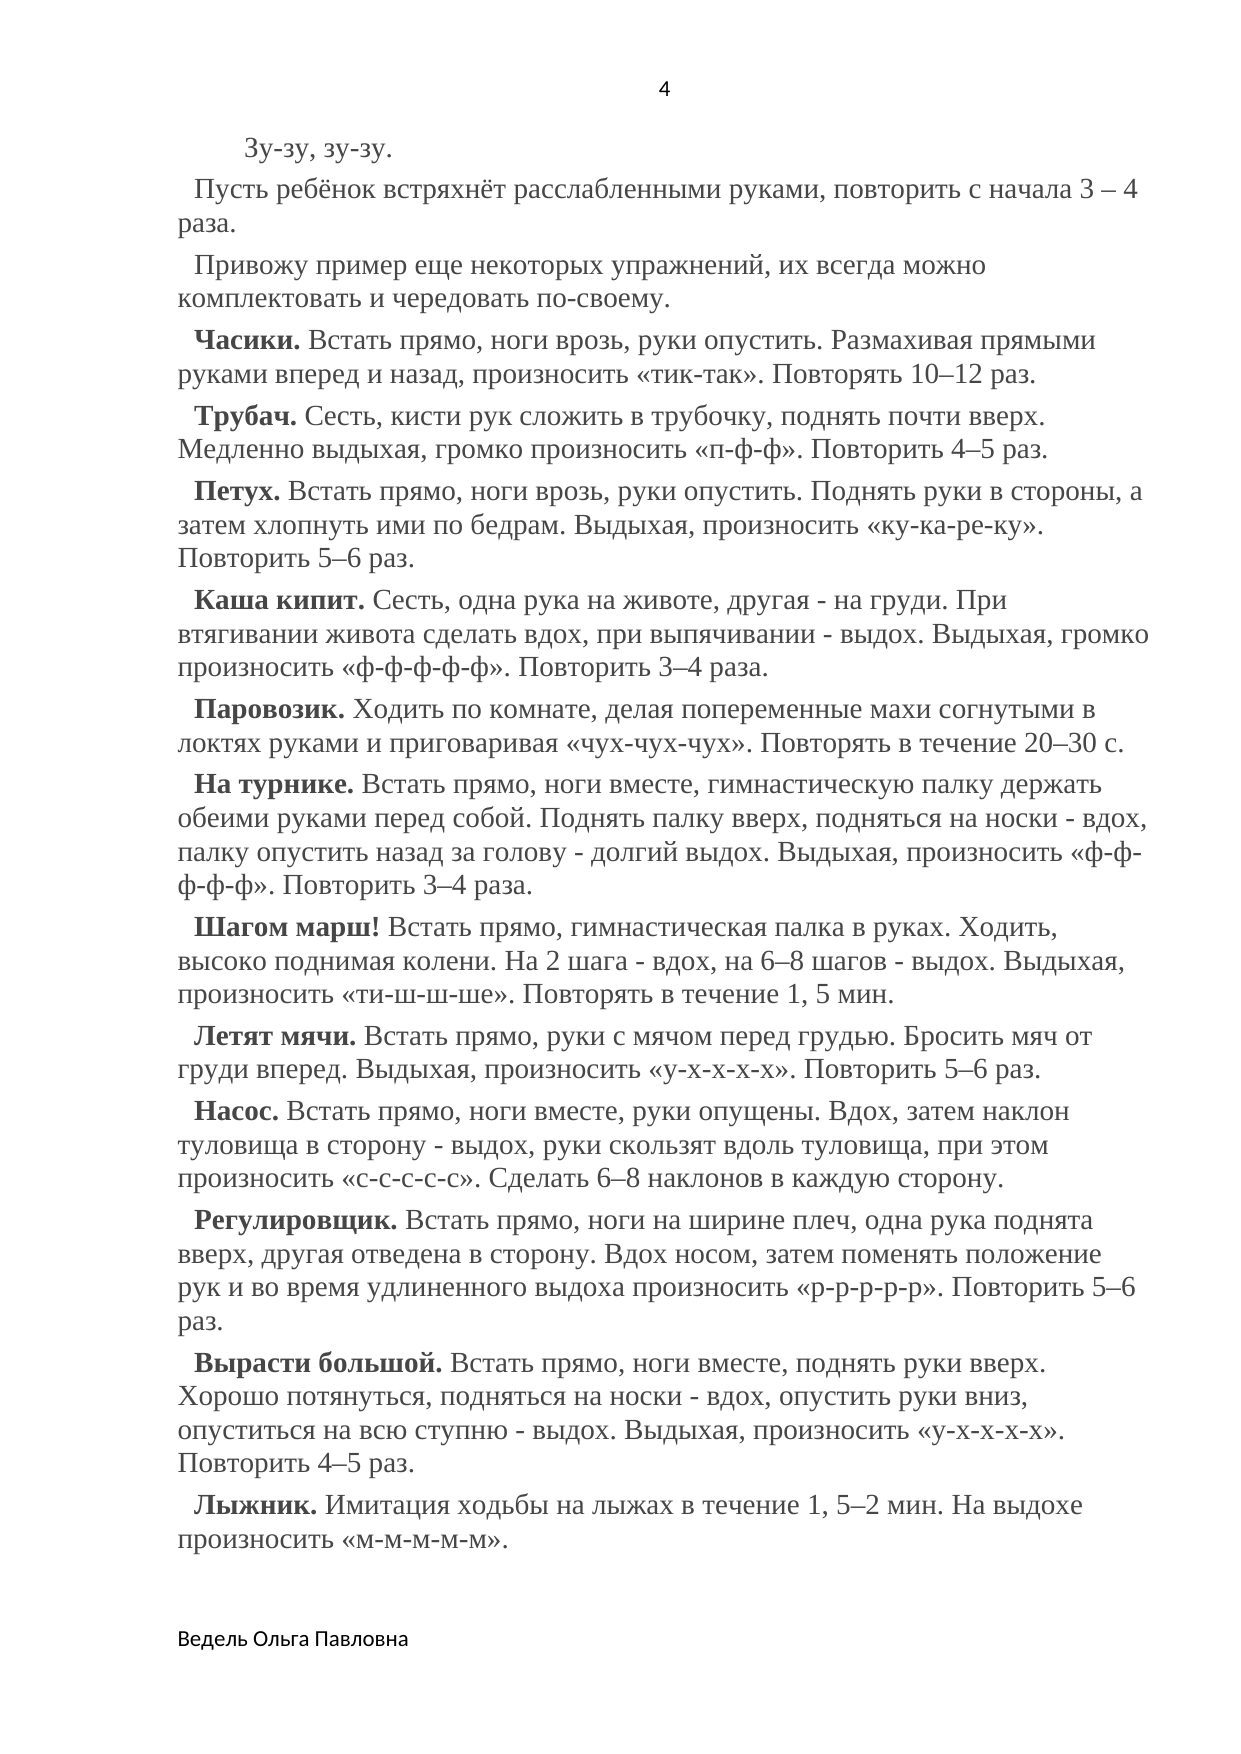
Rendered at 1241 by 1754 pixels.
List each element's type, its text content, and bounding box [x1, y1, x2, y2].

text Трубач. Сесть, кисти рук сложить в трубочку, поднять почти вверх. Медленно выдыхая, громко произносить «п-ф-ф». Повторить 4–5 раз. [177, 398, 1152, 465]
text Каша кипит. Сесть, одна рука на животе, другая - на груди. При втягивании живота сделать вдох, при выпячивании - выдох. Выдыхая, громко произносить «ф-ф-ф-ф-ф». Повторить 3–4 раза. [177, 582, 1152, 683]
text Лыжник. Имитация ходьбы на лыжах в течение 1, 5–2 мин. На выдохе произносить «м-м-м-м-м». [177, 1487, 1152, 1554]
text Насос. Встать прямо, ноги вместе, руки опущены. Вдох, затем наклон туловища в сторону - выдох, руки скользят вдоль туловища, при этом произносить «с-с-с-с-с». Сделать 6–8 наклонов в каждую сторону. [177, 1093, 1152, 1194]
text Петух. Встать прямо, ноги врозь, руки опустить. Поднять руки в стороны, а затем хлопнуть ими по бедрам. Выдыхая, произносить «ку-ка-ре-ку». Повторить 5–6 раз. [177, 473, 1152, 574]
text Летят мячи. Встать прямо, руки с мячом перед грудью. Бросить мяч от груди вперед. Выдыхая, произносить «у-х-х-х-х». Повторить 5–6 раз. [177, 1018, 1152, 1085]
text Паровозик. Ходить по комнате, делая попеременные махи согнутыми в локтях руками и приговаривая «чух-чух-чух». Повторять в течение 20–30 с. [177, 691, 1152, 758]
text На турнике. Встать прямо, ноги вместе, гимнастическую палку держать обеими руками перед собой. Поднять палку вверх, подняться на носки - вдох, палку опустить назад за голову - долгий выдох. Выдыхая, произносить «ф-ф-ф-ф-ф». Повторить 3–4 раза. [177, 767, 1152, 901]
text Привожу пример еще некоторых упражнений, их всегда можно комплектовать и чередовать по-своему. [177, 247, 1152, 314]
text Регулировщик. Встать прямо, ноги на ширине плеч, одна рука поднята вверх, другая отведена в сторону. Вдох носом, затем поменять положение рук и во время удлиненного выдоха произносить «р-р-р-р-р». Повторить 5–6 раз. [177, 1202, 1152, 1337]
text Вырасти большой. Встать прямо, ноги вместе, поднять руки вверх. Хорошо потянуться, подняться на носки - вдох, опустить руки вниз, опуститься на всю ступню - выдох. Выдыхая, произносить «у-х-х-х-х». Повторить 4–5 раз. [177, 1345, 1152, 1479]
text Часики. Встать прямо, ноги врозь, руки опустить. Размахивая прямыми руками вперед и назад, произносить «тик-так». Повторять 10–12 раз. [177, 322, 1152, 389]
text Пусть ребёнок встряхнёт расслабленными руками, повторить с начала 3 – 4 раза. [177, 172, 1152, 239]
text Зу-зу, зу-зу. [244, 130, 1085, 163]
text Шагом марш! Встать прямо, гимнастическая палка в руках. Ходить, высоко поднимая колени. На 2 шага - вдох, на 6–8 шагов - выдох. Выдыхая, произносить «ти-ш-ш-ше». Повторять в течение 1, 5 мин. [177, 909, 1152, 1010]
